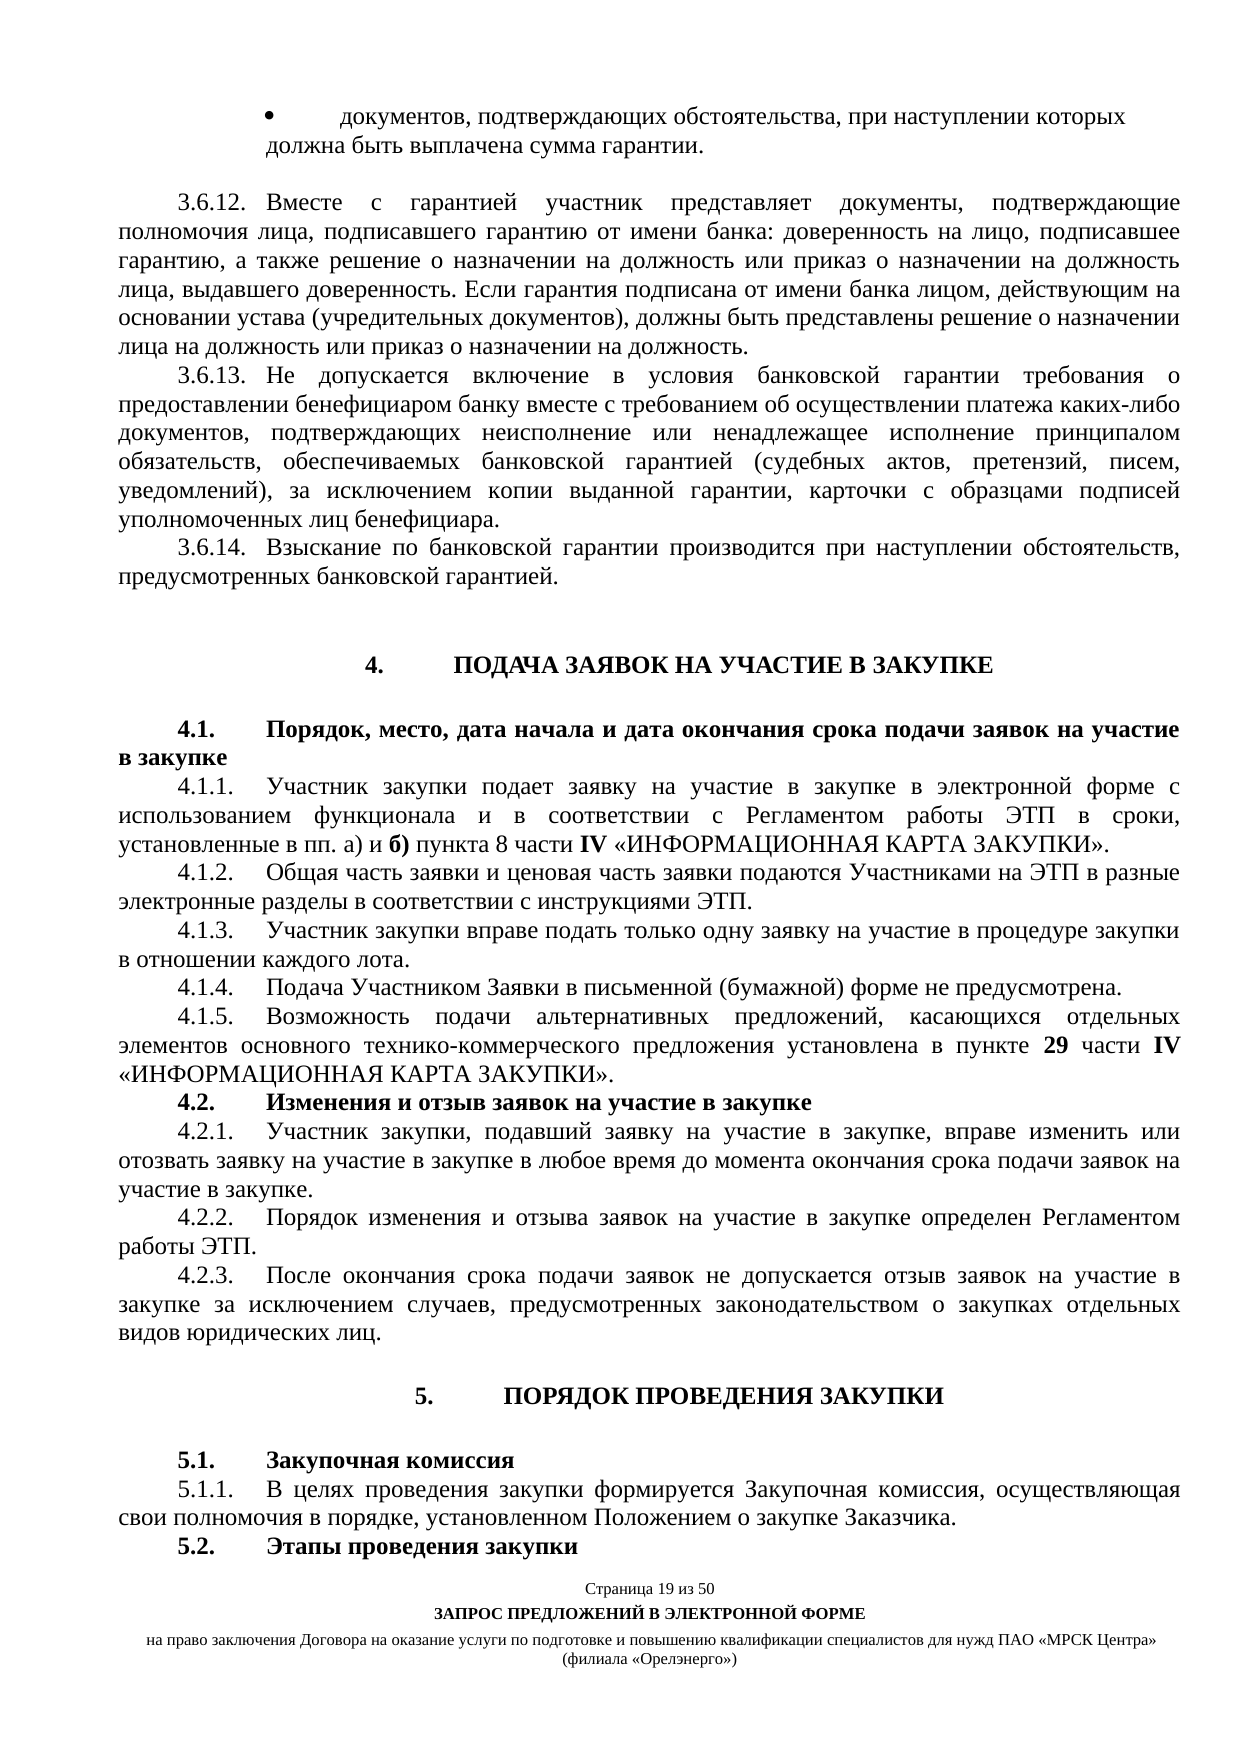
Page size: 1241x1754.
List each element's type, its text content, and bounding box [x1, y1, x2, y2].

subtitle Общая часть заявки и ценовая часть заявки подаются Участниками на ЭТП в разные электронные разделы в соответствии с инструкциями ЭТП. [118, 857, 1181, 915]
subtitle Изменения и отзыв заявок на участие в закупке [118, 1087, 1181, 1116]
subtitle Закупочная комиссия [118, 1445, 1181, 1474]
subtitle Порядок, место, дата начала и дата окончания срока подачи заявок на участие в закупке [118, 714, 1181, 771]
subtitle Не допускается включение в условия банковской гарантии требования о предоставлении бенефициаром банку вместе с требованием об осуществлении платежа каких-либо документов, подтверждающих неисполнение или ненадлежащее исполнение принципалом обязательств, обеспечиваемых банковской гарантией (судебных актов, претензий, писем, уведомлений), за исключением копии выданной гарантии, карточки с образцами подписей уполномоченных лиц бенефициара. [118, 360, 1181, 532]
subtitle После окончания срока подачи заявок не допускается отзыв заявок на участие в закупке за исключением случаев, предусмотренных законодательством о закупках отдельных видов юридических лиц. [118, 1260, 1181, 1346]
subtitle ПОРЯДОК ПРОВЕДЕНИЯ ЗАКУПКИ [118, 1381, 1181, 1410]
subtitle Вместе с гарантией участник представляет документы, подтверждающие полномочия лица, подписавшего гарантию от имени банка: доверенность на лицо, подписавшее гарантию, а также решение о назначении на должность или приказ о назначении на должность лица, выдавшего доверенность. Если гарантия подписана от имени банка лицом, действующим на основании устава (учредительных документов), должны быть представлены решение о назначении лица на должность или приказ о назначении на должность. [118, 187, 1181, 360]
subtitle Участник закупки, подавший заявку на участие в закупке, вправе изменить или отозвать заявку на участие в закупке в любое время до момента окончания срока подачи заявок на участие в закупке. [118, 1116, 1181, 1202]
subtitle Участник закупки подает заявку на участие в закупке в электронной форме с использованием функционала и в соответствии с Регламентом работы ЭТП в сроки, установленные в пп. а) и б) пункта 8 части IV «ИНФОРМАЦИОННАЯ КАРТА ЗАКУПКИ». [118, 771, 1181, 857]
subtitle Участник закупки вправе подать только одну заявку на участие в процедуре закупки в отношении каждого лота. [118, 915, 1181, 972]
list документов, подтверждающих обстоятельства, при наступлении которых должна быть выплачена сумма гарантии. [265, 101, 1181, 159]
subtitle Взыскание по банковской гарантии производится при наступлении обстоятельств, предусмотренных банковской гарантией. [118, 532, 1181, 590]
subtitle Подача Участником Заявки в письменной (бумажной) форме не предусмотрена. [118, 972, 1181, 1001]
subtitle Порядок изменения и отзыва заявок на участие в закупке определен Регламентом работы ЭТП. [118, 1202, 1181, 1260]
subtitle Этапы проведения закупки [118, 1531, 1181, 1560]
subtitle ПОДАЧА ЗАЯВОК НА УЧАСТИЕ В ЗАКУПКЕ [118, 650, 1181, 679]
subtitle Возможность подачи альтернативных предложений, касающихся отдельных элементов основного технико-коммерческого предложения установлена в пункте 29 части IV «ИНФОРМАЦИОННАЯ КАРТА ЗАКУПКИ». [118, 1001, 1181, 1087]
subtitle В целях проведения закупки формируется Закупочная комиссия, осуществляющая свои полномочия в порядке, установленном Положением о закупке Заказчика. [118, 1474, 1181, 1531]
